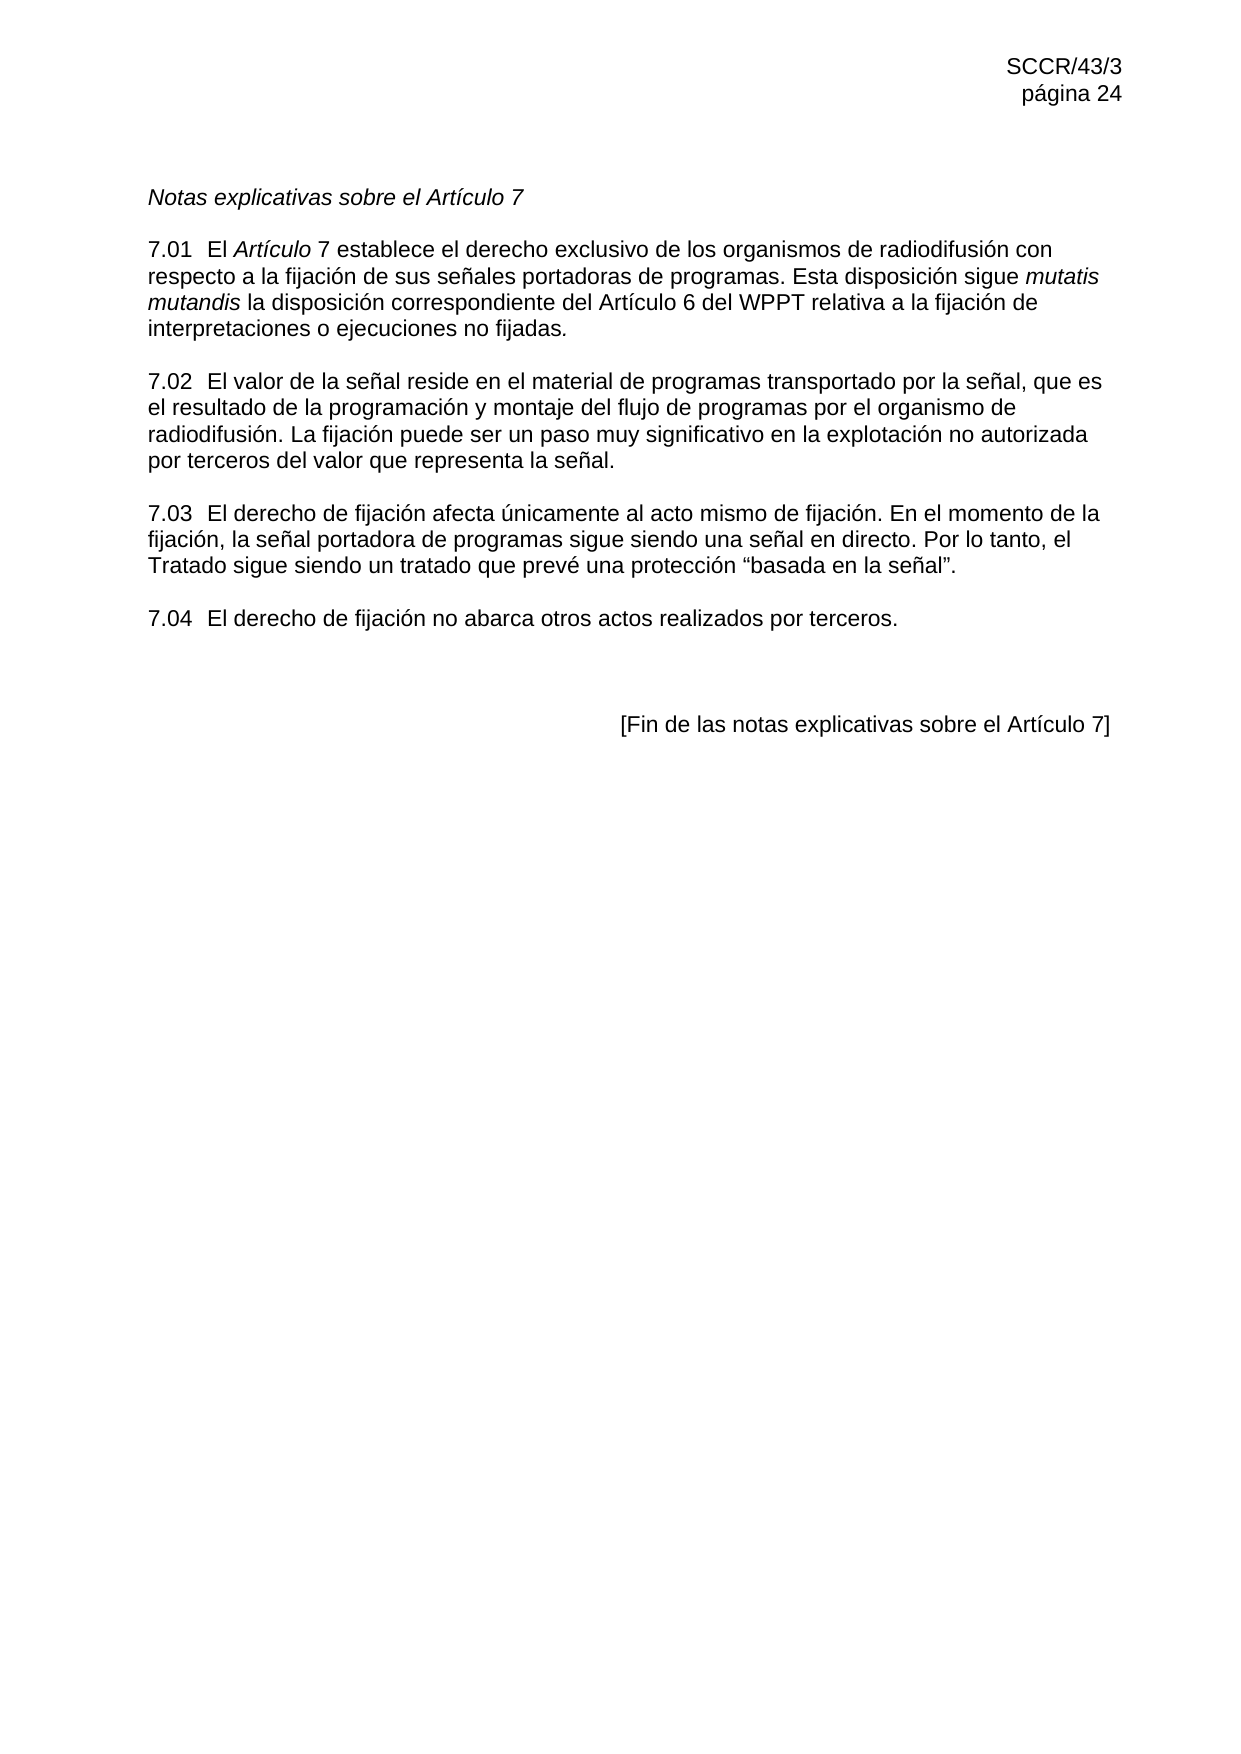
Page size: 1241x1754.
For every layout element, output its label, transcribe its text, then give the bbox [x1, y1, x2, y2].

text 7.01 El Artículo 7 establece el derecho exclusivo de los organismos de radiodifusión con respecto a la fijación de sus señales portadoras de programas. Esta disposición sigue mutatis mutandis la disposición correspondiente del Artículo 6 del WPPT relativa a la fijación de interpretaciones o ejecuciones no fijadas. [148, 236, 1122, 342]
text [Fin de las notas explicativas sobre el Artículo 7] [620, 711, 1122, 737]
text 7.03 El derecho de fijación afecta únicamente al acto mismo de fijación. En el momento de la fijación, la señal portadora de programas sigue siendo una señal en directo. Por lo tanto, el Tratado sigue siendo un tratado que prevé una protección “basada en la señal”. [148, 500, 1122, 579]
text 7.04 El derecho de fijación no abarca otros actos realizados por terceros. [148, 605, 1122, 632]
text Notas explicativas sobre el Artículo 7 [148, 183, 1122, 210]
text 7.02 El valor de la señal reside en el material de programas transportado por la señal, que es el resultado de la programación y montaje del flujo de programas por el organismo de radiodifusión. La fijación puede ser un paso muy significativo en la explotación no autorizada por terceros del valor que representa la señal. [148, 368, 1122, 473]
